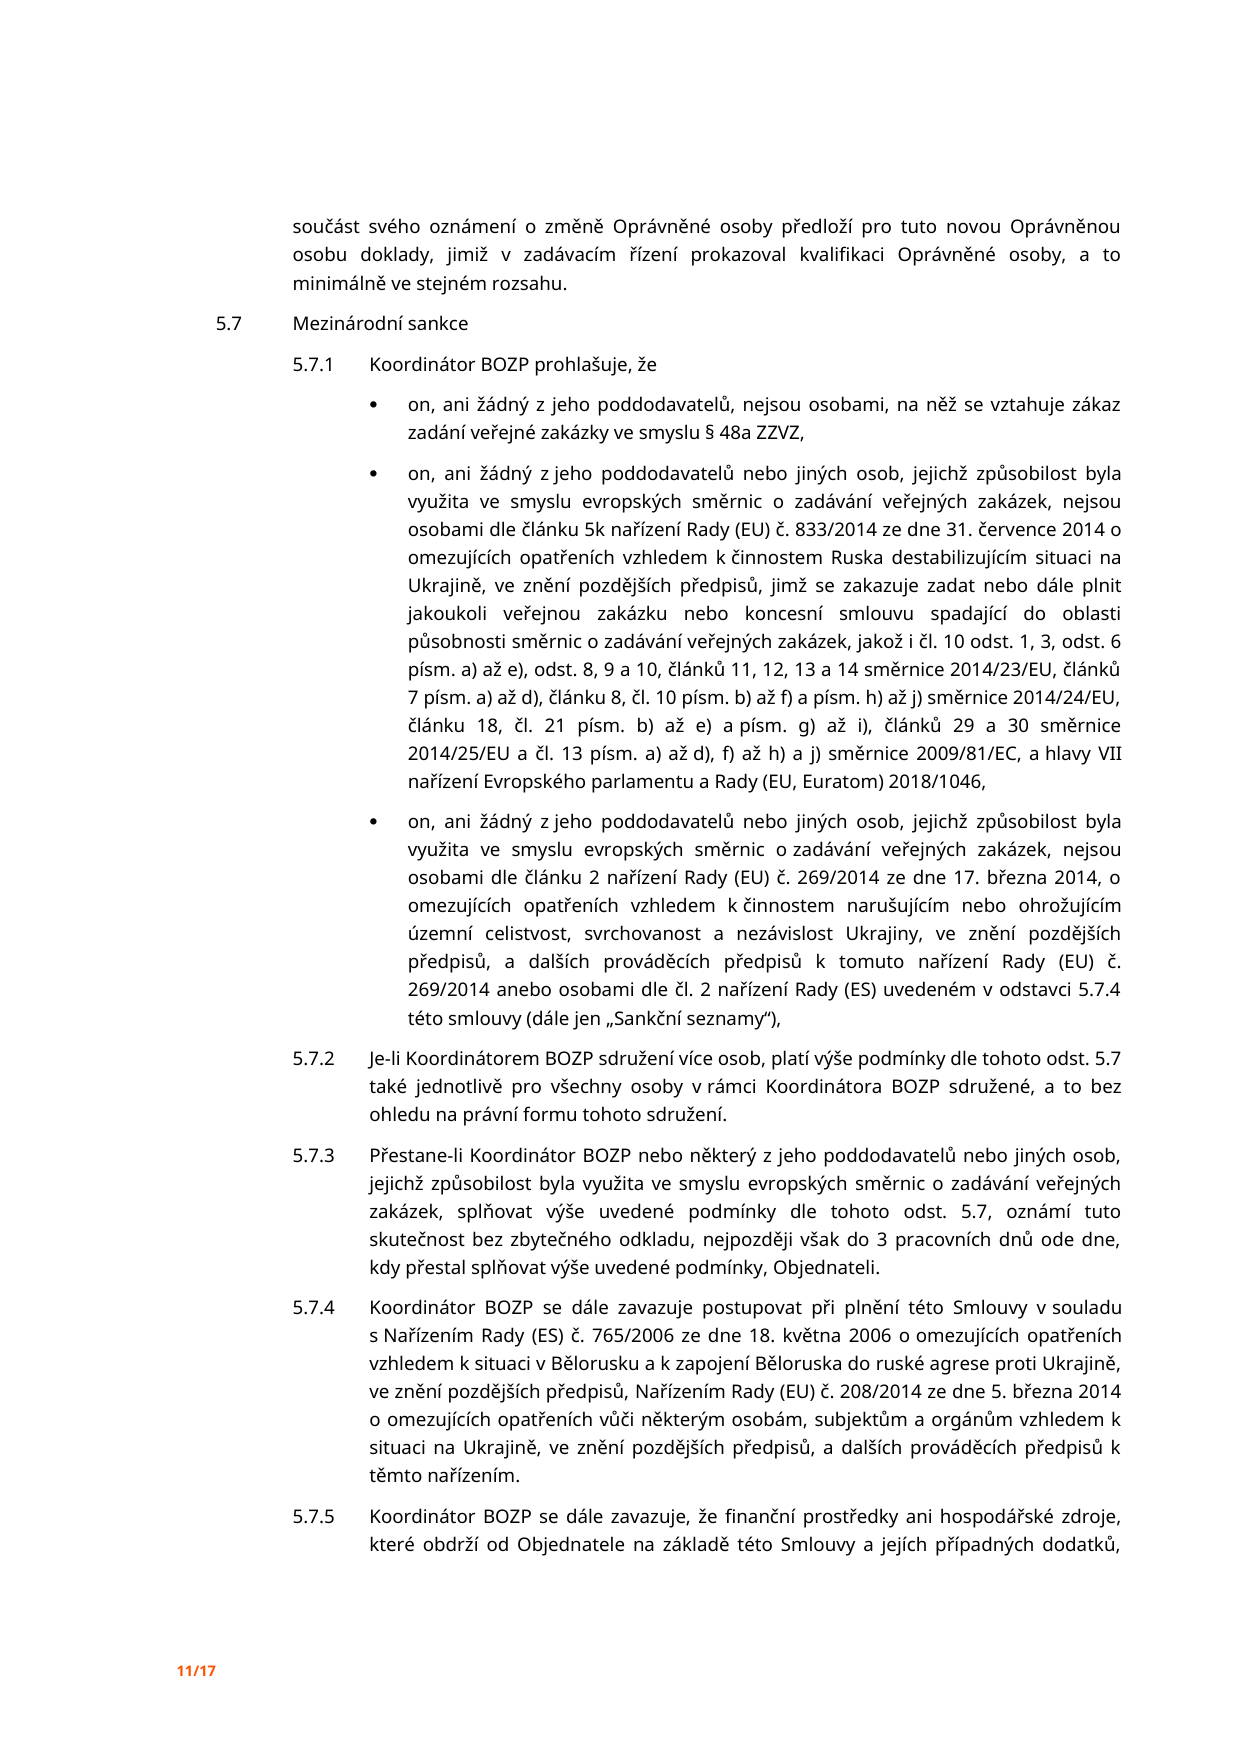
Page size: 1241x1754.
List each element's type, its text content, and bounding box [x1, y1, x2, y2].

list on, ani žádný z jeho poddodavatelů, nejsou osobami, na něž se vztahuje zákaz zadání veřejné zakázky ve smyslu § 48a ZZVZ, [370, 391, 1122, 445]
text Koordinátor BOZP se dále zavazuje postupovat při plnění této Smlouvy v souladu s Nařízením Rady (ES) č. 765/2006 ze dne 18. května 2006 o omezujících opatřeních vzhledem k situaci v Bělorusku a k zapojení Běloruska do ruské agrese proti Ukrajině, ve znění pozdějších předpisů, Nařízením Rady (EU) č. 208/2014 ze dne 5. března 2014 o omezujících opatřeních vůči některým osobám, subjektům a orgánům vzhledem k situaci na Ukrajině, ve znění pozdějších předpisů, a dalších prováděcích předpisů k těmto nařízením. [292, 1294, 1122, 1488]
text Přestane-li Koordinátor BOZP nebo některý z jeho poddodavatelů nebo jiných osob, jejichž způsobilost byla využita ve smyslu evropských směrnic o zadávání veřejných zakázek, splňovat výše uvedené podmínky dle tohoto odst. 5.7, oznámí tuto skutečnost bez zbytečného odkladu, nejpozději však do 3 pracovních dnů ode dne, kdy přestal splňovat výše uvedené podmínky, Objednateli. [292, 1142, 1122, 1279]
list on, ani žádný z jeho poddodavatelů nebo jiných osob, jejichž způsobilost byla využita ve smyslu evropských směrnic o zadávání veřejných zakázek, nejsou osobami dle článku 2 nařízení Rady (EU) č. 269/2014 ze dne 17. března 2014, o omezujících opatřeních vzhledem k činnostem narušujícím nebo ohrožujícím územní celistvost, svrchovanost a nezávislost Ukrajiny, ve znění pozdějších předpisů, a dalších prováděcích předpisů k tomuto nařízení Rady (EU) č. 269/2014 anebo osobami dle čl. 2 nařízení Rady (ES) uvedeném v odstavci 5.7.4 této smlouvy (dále jen „Sankční seznamy“), [370, 809, 1122, 1030]
list on, ani žádný z jeho poddodavatelů nebo jiných osob, jejichž způsobilost byla využita ve smyslu evropských směrnic o zadávání veřejných zakázek, nejsou osobami dle článku 5k nařízení Rady (EU) č. 833/2014 ze dne 31. července 2014 o omezujících opatřeních vzhledem k činnostem Ruska destabilizujícím situaci na Ukrajině, ve znění pozdějších předpisů, jimž se zakazuje zadat nebo dále plnit jakoukoli veřejnou zakázku nebo koncesní smlouvu spadající do oblasti působnosti směrnic o zadávání veřejných zakázek, jakož i čl. 10 odst. 1, 3, odst. 6 písm. a) až e), odst. 8, 9 a 10, článků 11, 12, 13 a 14 směrnice 2014/23/EU, článků 7 písm. a) až d), článku 8, čl. 10 písm. b) až f) a písm. h) až j) směrnice 2014/24/EU, článku 18, čl. 21 písm. b) až e) a písm. g) až i), článků 29 a 30 směrnice 2014/25/EU a čl. 13 písm. a) až d), f) až h) a j) směrnice 2009/81/EC, a hlavy VII nařízení Evropského parlamentu a Rady (EU, Euratom) 2018/1046, [370, 460, 1122, 794]
text Mezinárodní sankce [216, 310, 1122, 336]
text Koordinátor BOZP prohlašuje, že [292, 351, 1122, 376]
text Je-li Koordinátorem BOZP sdružení více osob, platí výše podmínky dle tohoto odst. 5.7 také jednotlivě pro všechny osoby v rámci Koordinátora BOZP sdružené, a to bez ohledu na právní formu tohoto sdružení. [292, 1045, 1122, 1127]
